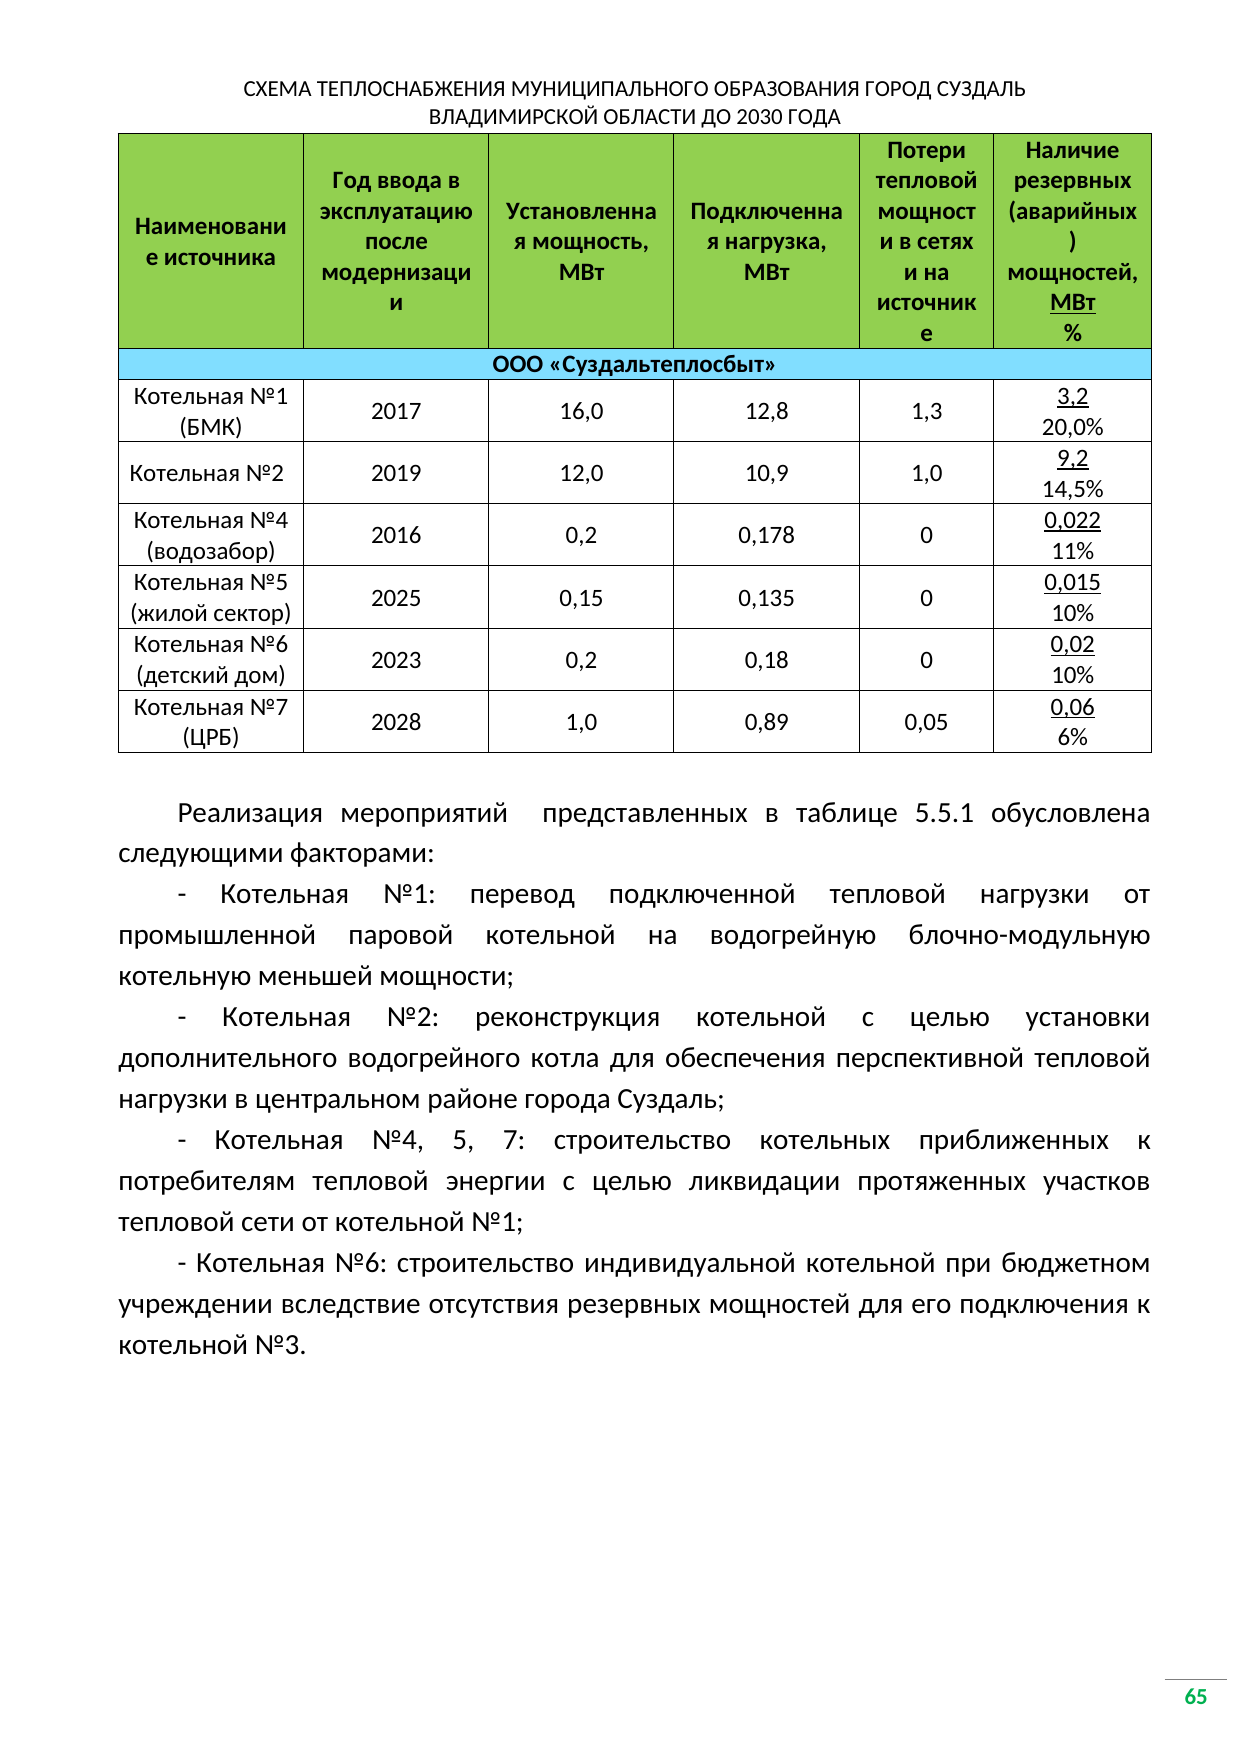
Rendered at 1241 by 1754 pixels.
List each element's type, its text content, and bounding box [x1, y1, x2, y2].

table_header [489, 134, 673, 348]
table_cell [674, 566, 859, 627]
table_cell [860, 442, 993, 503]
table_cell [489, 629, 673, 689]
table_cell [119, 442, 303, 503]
text - Котельная №6: строительство индивидуальной котельной при бюджетном учреждении вследствие отсутствия резервных мощностей для его подключения к котельной №3. [118, 1244, 1152, 1361]
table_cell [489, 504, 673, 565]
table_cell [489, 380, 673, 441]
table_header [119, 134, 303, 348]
text - Котельная №2: реконструкция котельной с целью установки дополнительного водогрейного котла для обеспечения перспективной тепловой нагрузки в центральном районе города Суздаль; [118, 998, 1152, 1116]
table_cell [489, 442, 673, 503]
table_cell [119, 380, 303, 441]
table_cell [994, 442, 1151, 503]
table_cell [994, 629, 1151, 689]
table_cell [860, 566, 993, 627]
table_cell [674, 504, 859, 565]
text Реализация мероприятий представленных в таблице 5.5.1 обусловлена следующими факторами: [118, 794, 1152, 870]
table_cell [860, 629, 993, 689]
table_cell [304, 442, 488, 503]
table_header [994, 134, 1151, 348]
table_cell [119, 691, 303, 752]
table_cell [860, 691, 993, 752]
text - Котельная №1: перевод подключенной тепловой нагрузки от промышленной паровой котельной на водогрейную блочно-модульную котельную меньшей мощности; [118, 876, 1152, 993]
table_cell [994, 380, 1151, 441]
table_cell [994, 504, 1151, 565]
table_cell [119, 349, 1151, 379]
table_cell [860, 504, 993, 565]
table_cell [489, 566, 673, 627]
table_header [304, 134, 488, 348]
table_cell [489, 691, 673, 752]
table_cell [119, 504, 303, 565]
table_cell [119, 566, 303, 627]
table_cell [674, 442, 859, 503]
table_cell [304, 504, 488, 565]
text - Котельная №4, 5, 7: строительство котельных приближенных к потребителям тепловой энергии с целью ликвидации протяженных участков тепловой сети от котельной №1; [118, 1121, 1152, 1239]
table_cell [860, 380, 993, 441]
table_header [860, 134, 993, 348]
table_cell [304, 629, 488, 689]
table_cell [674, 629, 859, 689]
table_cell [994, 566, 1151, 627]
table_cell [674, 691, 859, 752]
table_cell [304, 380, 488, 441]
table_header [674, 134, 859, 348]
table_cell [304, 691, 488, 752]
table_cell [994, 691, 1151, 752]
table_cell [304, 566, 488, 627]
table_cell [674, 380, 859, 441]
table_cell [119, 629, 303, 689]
